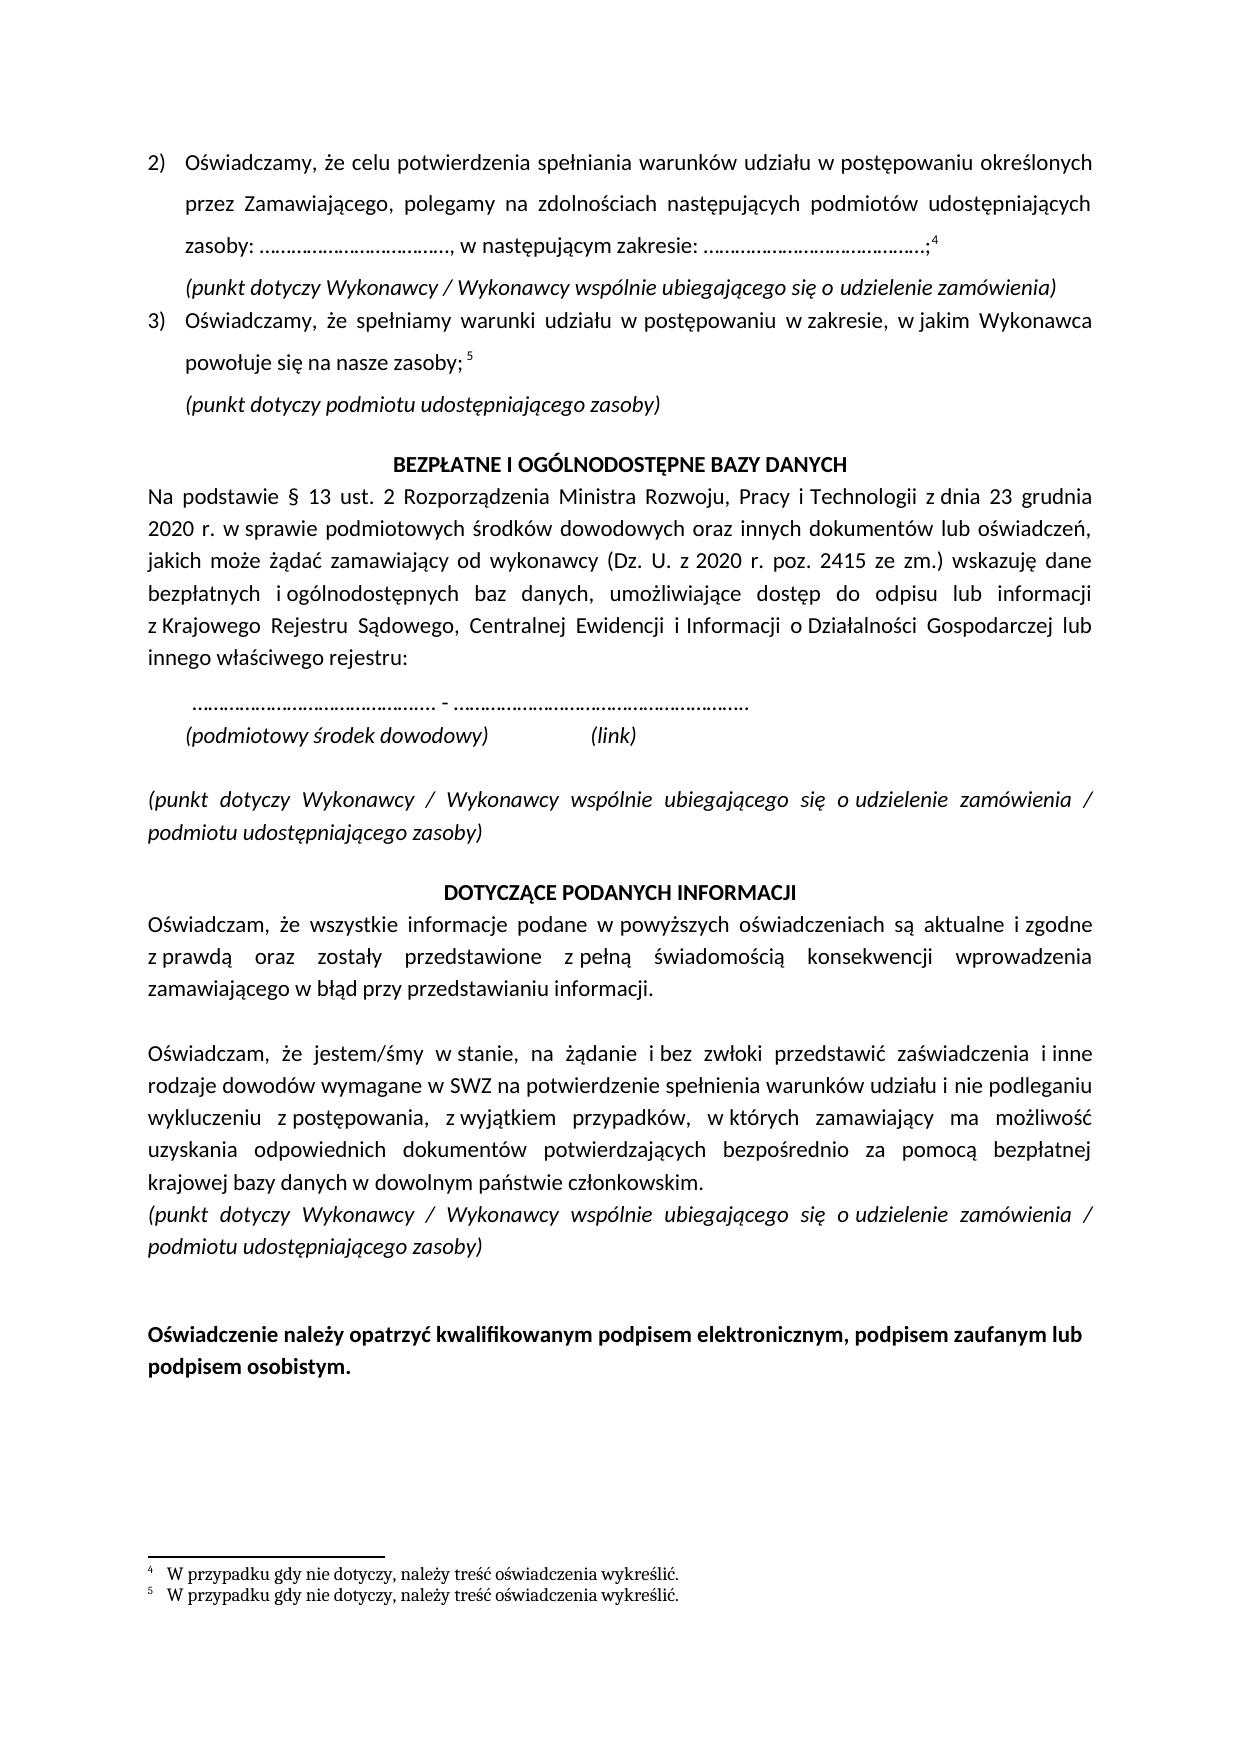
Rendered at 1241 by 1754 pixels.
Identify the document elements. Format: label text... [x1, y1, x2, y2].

text (punkt dotyczy podmiotu udostępniającego zasoby) [185, 390, 1093, 418]
text Oświadczam, że wszystkie informacje podane w powyższych oświadczeniach są aktualne i zgodne z prawdą oraz zostały przedstawione z pełną świadomością konsekwencji wprowadzenia zamawiającego w błąd przy przedstawianiu informacji. [148, 910, 1093, 1003]
text Oświadczam, że jestem/śmy w stanie, na żądanie i bez zwłoki przedstawić zaświadczenia i inne rodzaje dowodów wymagane w SWZ na potwierdzenie spełnienia warunków udziału i nie podleganiu wykluczeniu z postępowania, z wyjątkiem przypadków, w których zamawiający ma możliwość uzyskania odpowiednich dokumentów potwierdzających bezpośrednio za pomocą bezpłatnej krajowej bazy danych w dowolnym państwie członkowskim. [148, 1039, 1093, 1196]
text DOTYCZĄCE PODANYCH INFORMACJI [148, 878, 1093, 906]
text (punkt dotyczy Wykonawcy / Wykonawcy wspólnie ubiegającego się o udzielenie zamówienia / podmiotu udostępniającego zasoby) [148, 1200, 1093, 1260]
text (punkt dotyczy Wykonawcy / Wykonawcy wspólnie ubiegającego się o udzielenie zamówienia) [185, 273, 1093, 302]
text (podmiotowy środek dowodowy) (link) [185, 721, 1093, 749]
text …………………………………….... - ……………………………………………….. [192, 688, 1093, 716]
text Oświadczenie należy opatrzyć kwalifikowanym podpisem elektronicznym, podpisem zaufanym lub podpisem osobistym. [148, 1320, 1093, 1381]
list Oświadczamy, że spełniamy warunki udziału w postępowaniu w zakresie, w jakim Wykonawca powołuje się na nasze zasoby; [147, 306, 1093, 376]
list Oświadczamy, że celu potwierdzenia spełniania warunków udziału w postępowaniu określonych przez Zamawiającego, polegamy na zdolnościach następujących podmiotów udostępniających zasoby: ………………………………, w następującym zakresie: ……………………………………; [147, 148, 1093, 259]
text BEZPŁATNE I OGÓLNODOSTĘPNE BAZY DANYCH [148, 450, 1093, 478]
text Na podstawie § 13 ust. 2 Rozporządzenia Ministra Rozwoju, Pracy i Technologii z dnia 23 grudnia 2020 r. w sprawie podmiotowych środków dowodowych oraz innych dokumentów lub oświadczeń, jakich może żądać zamawiający od wykonawcy (Dz. U. z 2020 r. poz. 2415 ze zm.) wskazuję dane bezpłatnych i ogólnodostępnych baz danych, umożliwiające dostęp do odpisu lub informacji z Krajowego Rejestru Sądowego, Centralnej Ewidencji i Informacji o Działalności Gospodarczej lub innego właściwego rejestru: [148, 482, 1093, 671]
text (punkt dotyczy Wykonawcy / Wykonawcy wspólnie ubiegającego się o udzielenie zamówienia / podmiotu udostępniającego zasoby) [148, 786, 1093, 846]
